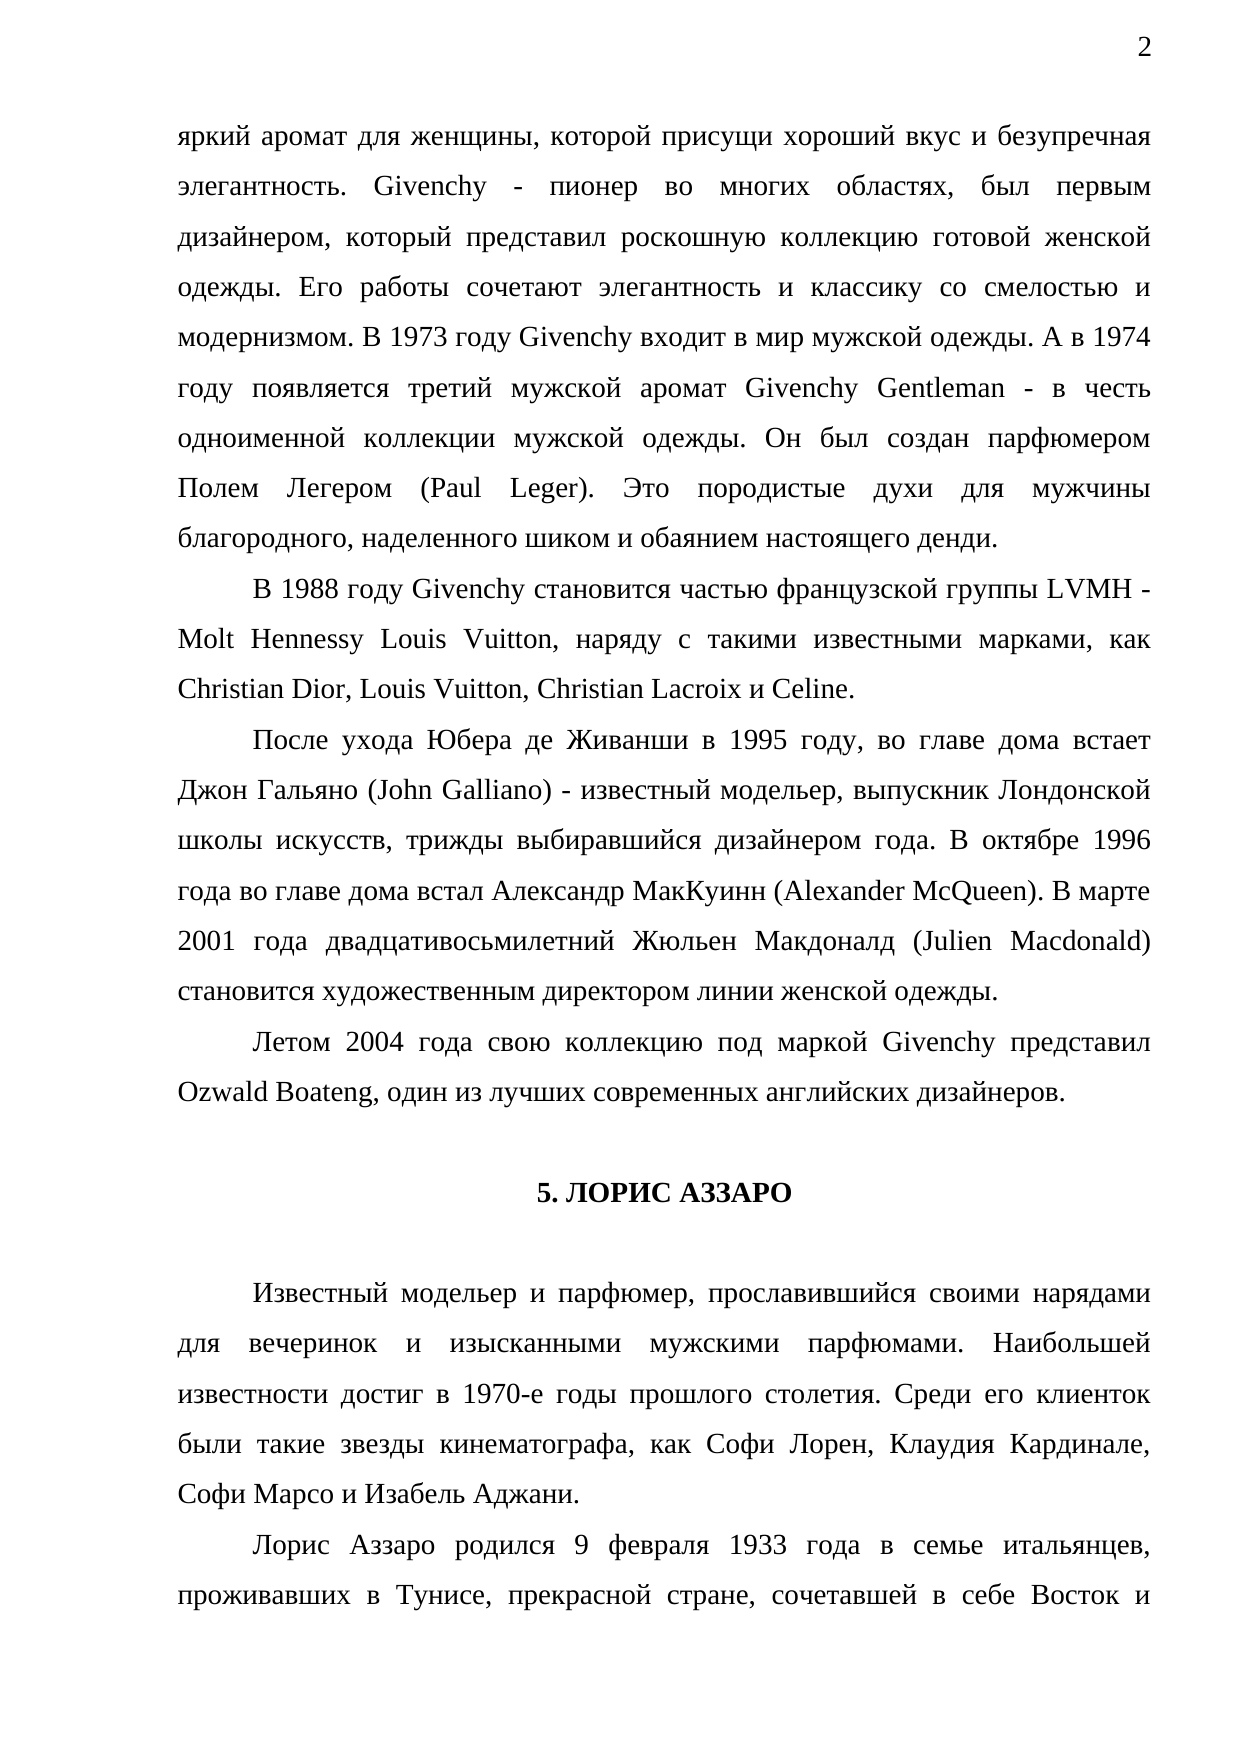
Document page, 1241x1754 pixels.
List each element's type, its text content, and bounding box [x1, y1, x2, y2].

text После ухода Юбера де Живанши в 1995 году, во главе дома встает Джон Гальяно (John Galliano) - известный модельер, выпускник Лондонской школы искусств, трижды выбиравшийся дизайнером года. В октябре 1996 года во главе дома встал Александр МакКуинн (Alexander McQueen). В марте 2001 года двадцативосьмилетний Жюльен Макдоналд (Julien Macdonald) становится художественным директором линии женской одежды. [177, 722, 1152, 1007]
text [177, 118, 1152, 554]
text В 1988 году Givenchy становится частью французской группы LVMH - Molt Hennessy Louis Vuitton, наряду с такими известными марками, как Christian Dior, Louis Vuitton, Christian Lacroix и Celine. [177, 571, 1152, 705]
subtitle 5. Лорис Аззаро [177, 1175, 1152, 1208]
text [177, 1527, 1152, 1611]
text Известный модельер и парфюмер, прославившийся своими нарядами для вечеринок и изысканными мужскими парфюмами. Наибольшей известности достиг в 1970-е годы прошлого столетия. Среди его клиенток были такие звезды кинематографа, как Софи Лорен, Клаудия Кардинале, Софи Марсо и Изабель Аджани. [177, 1275, 1152, 1510]
text Летом 2004 года свою коллекцию под маркой Givenchy представил Ozwald Boateng, один из лучших современных английских дизайнеров. [177, 1024, 1152, 1108]
